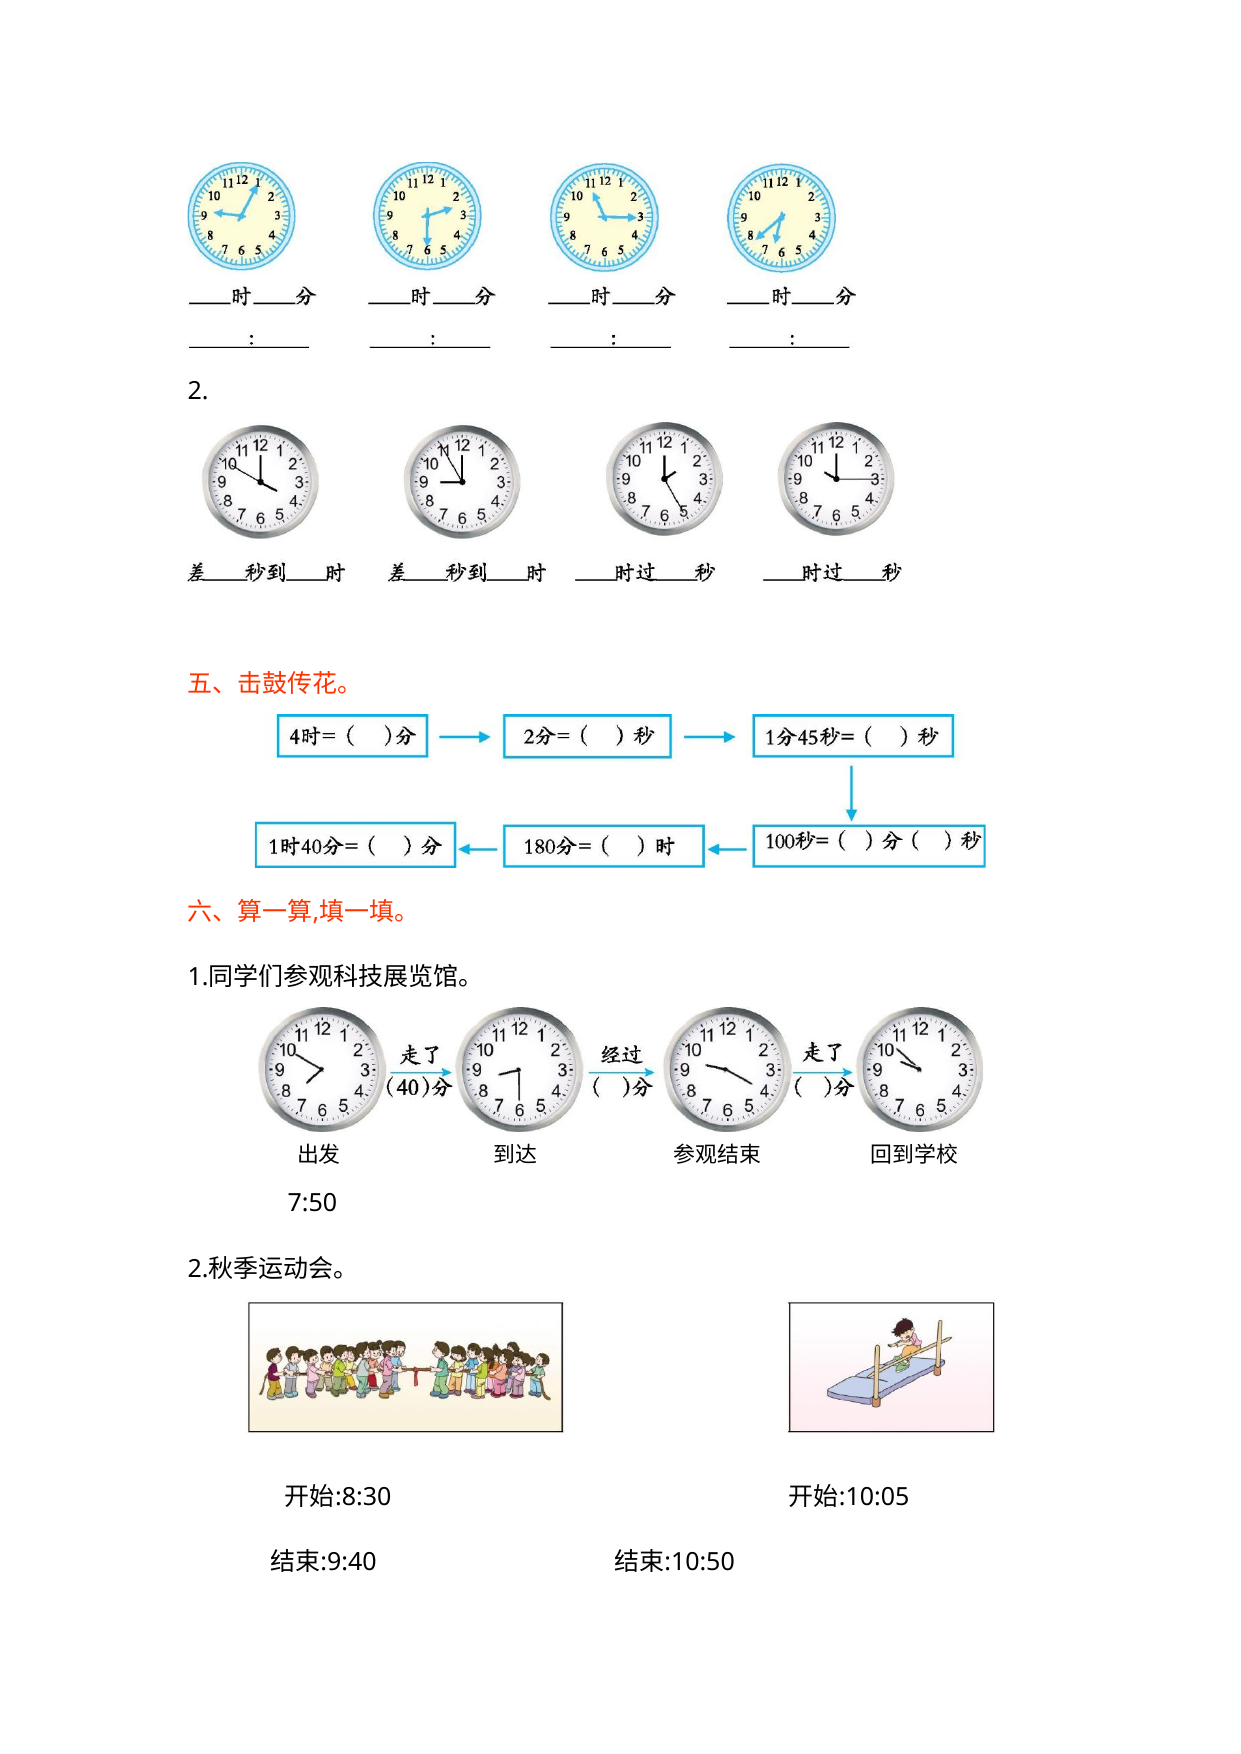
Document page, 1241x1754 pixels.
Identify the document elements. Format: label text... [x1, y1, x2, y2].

picture [245, 1299, 995, 1433]
text 结束:9:40 结束:10:50 [187, 1527, 1053, 1592]
picture [187, 162, 856, 348]
text 六、算一算,填一填。 [187, 877, 1053, 942]
text 7:50 [187, 1169, 1053, 1234]
text 五、击鼓传花。 [187, 649, 1053, 714]
text 出发 到达 参观结束 回到学校 [187, 1137, 1053, 1169]
text 开始:8:30 开始:10:05 [187, 1462, 1053, 1527]
picture [187, 422, 902, 582]
picture [254, 714, 986, 868]
text 1.同学们参观科技展览馆。 [187, 942, 1053, 1007]
text 2.秋季运动会。 [187, 1234, 1053, 1299]
text 2. [187, 357, 1053, 422]
picture [257, 1007, 984, 1132]
